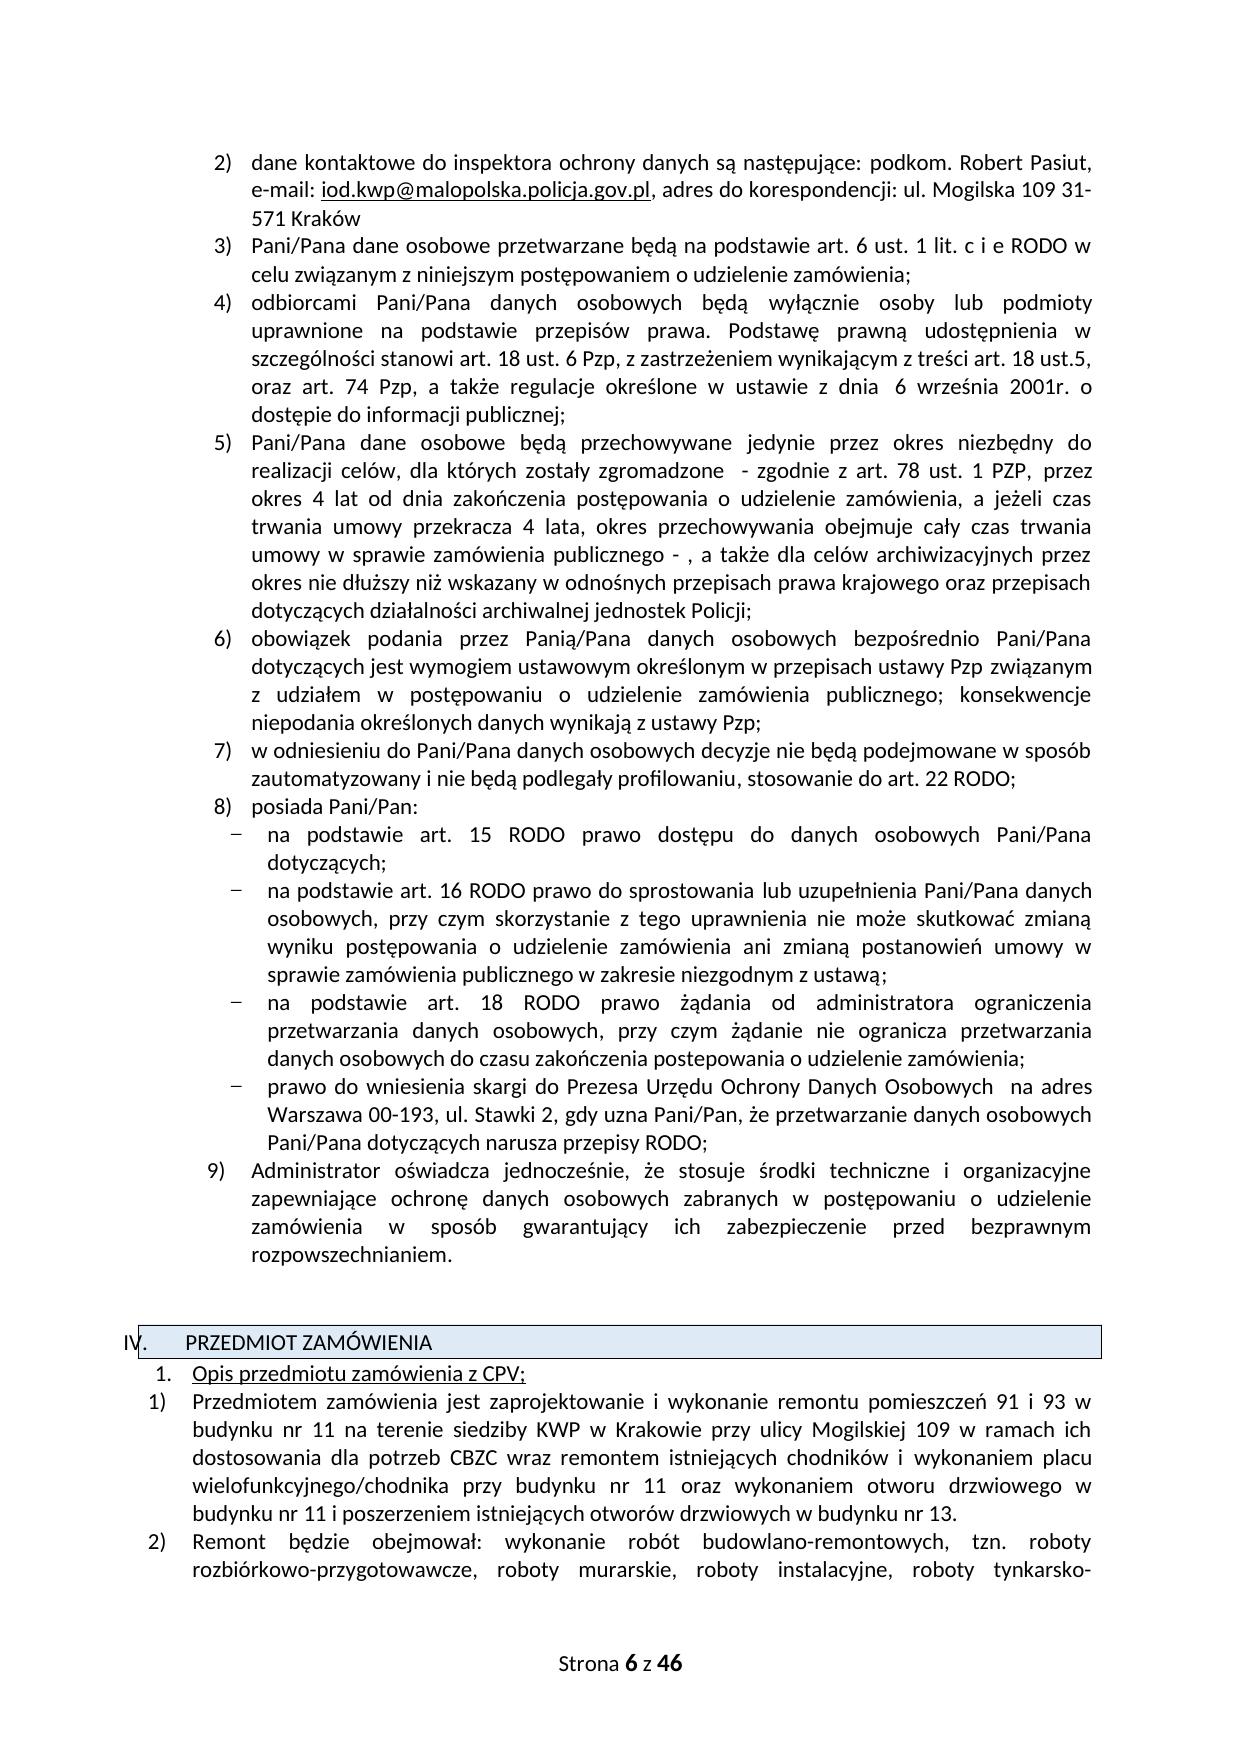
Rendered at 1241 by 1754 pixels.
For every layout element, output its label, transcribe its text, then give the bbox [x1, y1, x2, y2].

list na podstawie art. 18 RODO prawo żądania od administratora ograniczenia przetwarzania danych osobowych, przy czym żądanie nie ogranicza przetwarzania danych osobowych do czasu zakończenia postepowania o udzielenie zamówienia; [229, 988, 1093, 1072]
list Przedmiotem zamówienia jest zaprojektowanie i wykonanie remontu pomieszczeń 91 i 93 w budynku nr 11 na terenie siedziby KWP w Krakowie przy ulicy Mogilskiej 109 w ramach ich dostosowania dla potrzeb CBZC wraz remontem istniejących chodników i wykonaniem placu wielofunkcyjnego/chodnika przy budynku nr 11 oraz wykonaniem otworu drzwiowego w budynku nr 11 i poszerzeniem istniejących otworów drzwiowych w budynku nr 13. [148, 1387, 1093, 1527]
list na podstawie art. 16 RODO prawo do sprostowania lub uzupełnienia Pani/Pana danych osobowych, przy czym skorzystanie z tego uprawnienia nie może skutkować zmianą wyniku postępowania o udzielenie zamówienia ani zmianą postanowień umowy w sprawie zamówienia publicznego w zakresie niezgodnym z ustawą; [229, 876, 1093, 988]
list odbiorcami Pani/Pana danych osobowych będą wyłącznie osoby lub podmioty uprawnione na podstawie przepisów prawa. Podstawę prawną udostępnienia w szczególności stanowi art. 18 ust. 6 Pzp, z zastrzeżeniem wynikającym z treści art. 18 ust.5, oraz art. 74 Pzp, a także regulacje określone w ustawie z dnia 6 września 2001r. o dostępie do informacji publicznej; [213, 288, 1093, 428]
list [148, 1527, 1093, 1583]
list na podstawie art. 15 RODO prawo dostępu do danych osobowych Pani/Pana dotyczących; [229, 820, 1093, 876]
list Pani/Pana dane osobowe będą przechowywane jedynie przez okres niezbędny do realizacji celów, dla których zostały zgromadzone - zgodnie z art. 78 ust. 1 PZP, przez okres 4 lat od dnia zakończenia postępowania o udzielenie zamówienia, a jeżeli czas trwania umowy przekracza 4 lata, okres przechowywania obejmuje cały czas trwania umowy w sprawie zamówienia publicznego - , a także dla celów archiwizacyjnych przez okres nie dłuższy niż wskazany w odnośnych przepisach prawa krajowego oraz przepisach dotyczących działalności archiwalnej jednostek Policji; [213, 428, 1093, 624]
list dane kontaktowe do inspektora ochrony danych są następujące: podkom. Robert Pasiut, e-mail: iod.kwp@malopolska.policja.gov.pl, adres do korespondencji: ul. Mogilska 109 31-571 Kraków [213, 148, 1093, 232]
list Pani/Pana dane osobowe przetwarzane będą na podstawie art. 6 ust. 1 lit. c i e RODO w celu związanym z niniejszym postępowaniem o udzielenie zamówienia; [213, 232, 1093, 288]
list obowiązek podania przez Panią/Pana danych osobowych bezpośrednio Pani/Pana dotyczących jest wymogiem ustawowym określonym w przepisach ustawy Pzp związanym z udziałem w postępowaniu o udzielenie zamówienia publicznego; konsekwencje niepodania określonych danych wynikają z ustawy Pzp; [213, 624, 1093, 736]
list posiada Pani/Pan: [213, 792, 1093, 820]
list prawo do wniesienia skargi do Prezesa Urzędu Ochrony Danych Osobowych na adres Warszawa 00-193, ul. Stawki 2, gdy uzna Pani/Pan, że przetwarzanie danych osobowych Pani/Pana dotyczących narusza przepisy RODO; [229, 1072, 1093, 1156]
list Opis przedmiotu zamówienia z CPV; [154, 1359, 1093, 1387]
subtitle PRZEDMIOT ZAMÓWIENIA [139, 1326, 1101, 1358]
list w odniesieniu do Pani/Pana danych osobowych decyzje nie będą podejmowane w sposób zautomatyzowany i nie będą podlegały profilowaniu, stosowanie do art. 22 RODO; [213, 736, 1093, 792]
list Administrator oświadcza jednocześnie, że stosuje środki techniczne i organizacyjne zapewniające ochronę danych osobowych zabranych w postępowaniu o udzielenie zamówienia w sposób gwarantujący ich zabezpieczenie przed bezprawnym rozpowszechnianiem. [207, 1156, 1093, 1268]
